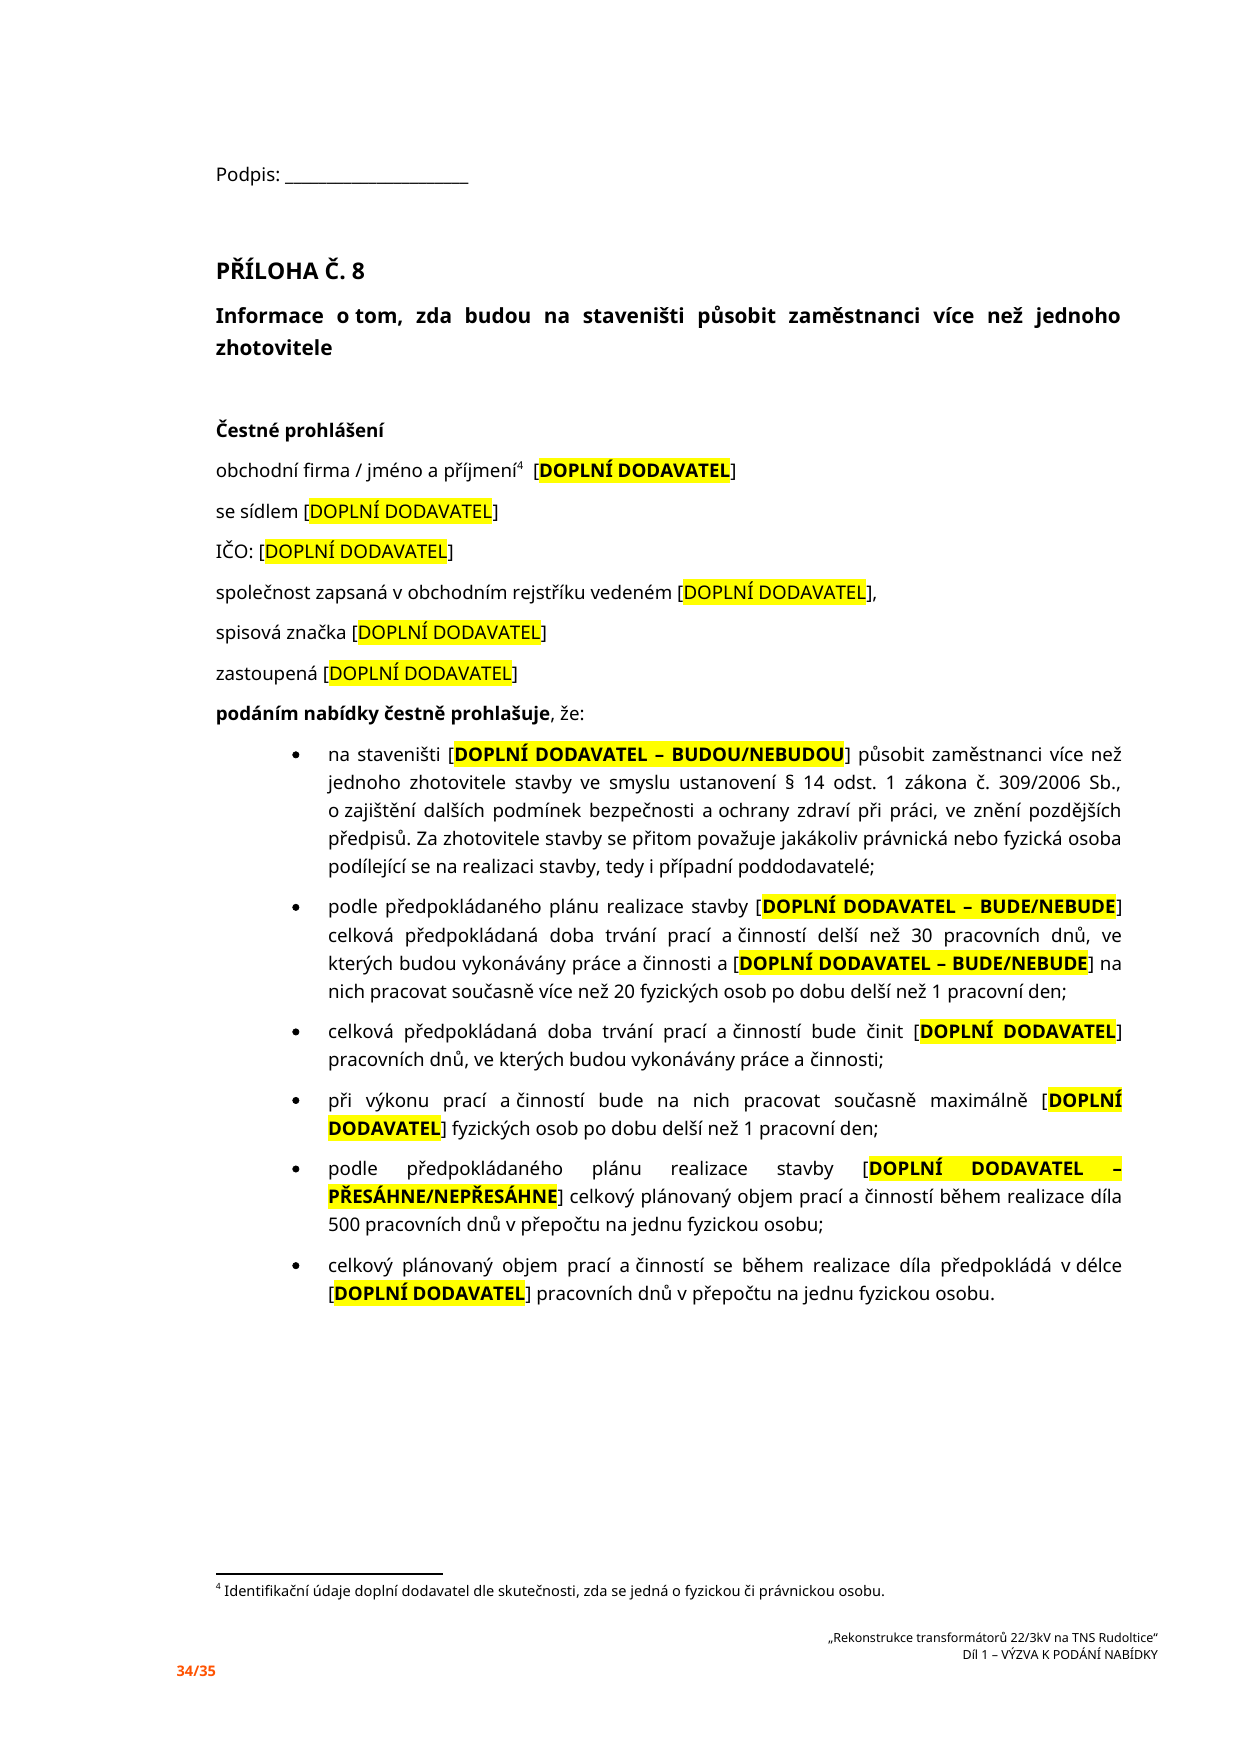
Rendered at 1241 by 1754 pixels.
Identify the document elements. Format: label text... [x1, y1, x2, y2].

text podle předpokládaného plánu realizace stavby [DOPLNÍ DODAVATEL – BUDE/NEBUDE] celková předpokládaná doba trvání prací a činností delší než 30 pracovních dnů, ve kterých budou vykonávány práce a činnosti a [DOPLNÍ DODAVATEL – BUDE/NEBUDE] na nich pracovat současně více než 20 fyzických osob po dobu delší než 1 pracovní den; [292, 894, 1122, 1003]
text obchodní firma / jméno a příjmení [DOPLNÍ DODAVATEL] [216, 458, 539, 483]
text společnost zapsaná v obchodním rejstříku vedeném [DOPLNÍ DODAVATEL], [866, 579, 1122, 605]
text se sídlem [DOPLNÍ DODAVATEL] [492, 498, 1122, 524]
text společnost zapsaná v obchodním rejstříku vedeném [DOPLNÍ DODAVATEL], [216, 579, 683, 605]
text Informace o tom, zda budou na staveništi působit zaměstnanci více než jednoho zhotovitele [216, 302, 1122, 361]
text IČO: [DOPLNÍ DODAVATEL] [447, 539, 1122, 564]
text Podpis: ______________________ [216, 161, 1122, 187]
text zastoupená [DOPLNÍ DODAVATEL] [216, 660, 329, 686]
text obchodní firma / jméno a příjmení [DOPLNÍ DODAVATEL] [730, 458, 1122, 483]
text podáním nabídky čestně prohlašuje, že: [216, 701, 1122, 726]
text Čestné prohlášení [216, 417, 1122, 443]
text podle předpokládaného plánu realizace stavby [DOPLNÍ DODAVATEL – PŘESÁHNE/NEPŘESÁHNE] celkový plánovaný objem prací a činností během realizace díla 500 pracovních dnů v přepočtu na jednu fyzickou osobu; [292, 1156, 1122, 1237]
text při výkonu prací a činností bude na nich pracovat současně maximálně [DOPLNÍ DODAVATEL] fyzických osob po dobu delší než 1 pracovní den; [292, 1087, 1122, 1141]
text celkový plánovaný objem prací a činností se během realizace díla předpokládá v délce [DOPLNÍ DODAVATEL] pracovních dnů v přepočtu na jednu fyzickou osobu. [292, 1252, 1122, 1306]
text se sídlem [DOPLNÍ DODAVATEL] [216, 498, 309, 524]
text zastoupená [DOPLNÍ DODAVATEL] [512, 660, 1122, 686]
text Příloha č. 8 [216, 255, 1122, 286]
text spisová značka [DOPLNÍ DODAVATEL] [541, 620, 1122, 645]
text celková předpokládaná doba trvání prací a činností bude činit [DOPLNÍ DODAVATEL] pracovních dnů, ve kterých budou vykonávány práce a činnosti; [292, 1018, 1122, 1072]
text na staveništi [DOPLNÍ DODAVATEL – BUDOU/NEBUDOU] působit zaměstnanci více než jednoho zhotovitele stavby ve smyslu ustanovení § 14 odst. 1 zákona č. 309/2006 Sb., o zajištění dalších podmínek bezpečnosti a ochrany zdraví při práci, ve znění pozdějších předpisů. Za zhotovitele stavby se přitom považuje jakákoliv právnická nebo fyzická osoba podílející se na realizaci stavby, tedy i případní poddodavatelé; [292, 741, 1122, 879]
text spisová značka [DOPLNÍ DODAVATEL] [216, 620, 358, 645]
